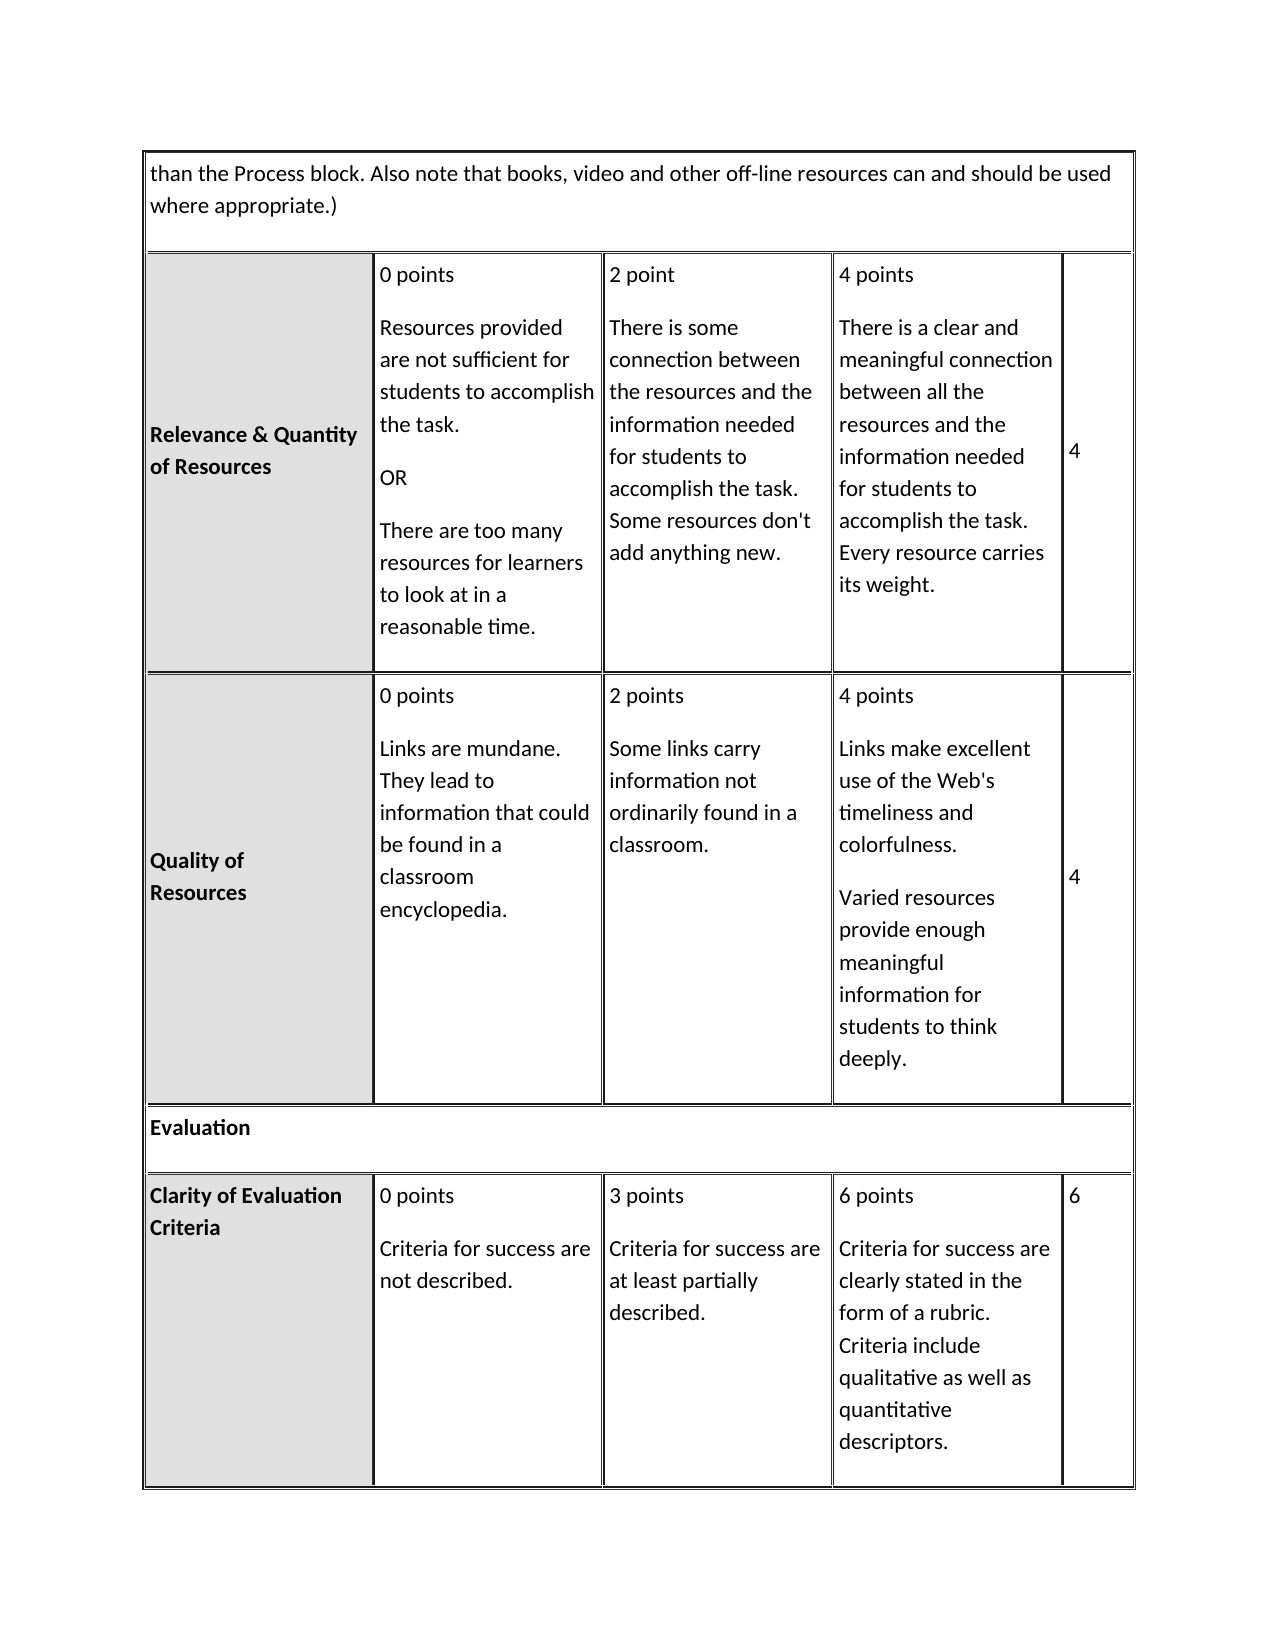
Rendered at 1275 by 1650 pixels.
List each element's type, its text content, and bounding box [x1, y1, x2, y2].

table_cell 2 point There is some connection between the resources and the information needed for students to accomplish the task. Some resources don't add anything new. [605, 254, 831, 671]
table_cell Evaluation [146, 1103, 1133, 1172]
table_cell 4 points Links make excellent use of the Web's timeliness and colorfulness. Varied resources provide enough meaningful information for students to think deeply. [834, 675, 1061, 1103]
table_cell 4 points There is a clear and meaningful connection between all the resources and the information needed for students to accomplish the task. Every resource carries its weight. [834, 254, 1061, 671]
table_cell 4 [1064, 671, 1133, 1103]
table_cell 2 points Some links carry information not ordinarily found in a classroom. [605, 675, 831, 1103]
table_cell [373, 1173, 603, 1486]
table_cell 4 [1062, 251, 1134, 671]
table_cell 6 [1062, 1172, 1134, 1486]
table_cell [833, 1175, 1062, 1486]
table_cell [146, 153, 1133, 251]
table_cell Relevance & Quantity of Resources [144, 251, 373, 671]
table_cell 0 points Resources provided are not sufficient for students to accomplish the task. OR There are too many resources for learners to look at in a reasonable time. [375, 254, 601, 671]
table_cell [144, 1172, 373, 1486]
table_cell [603, 1175, 833, 1486]
table_cell 0 points Links are mundane. They lead to information that could be found in a classroom encyclopedia. [375, 675, 601, 1103]
table_cell Quality of Resources [146, 671, 372, 1103]
